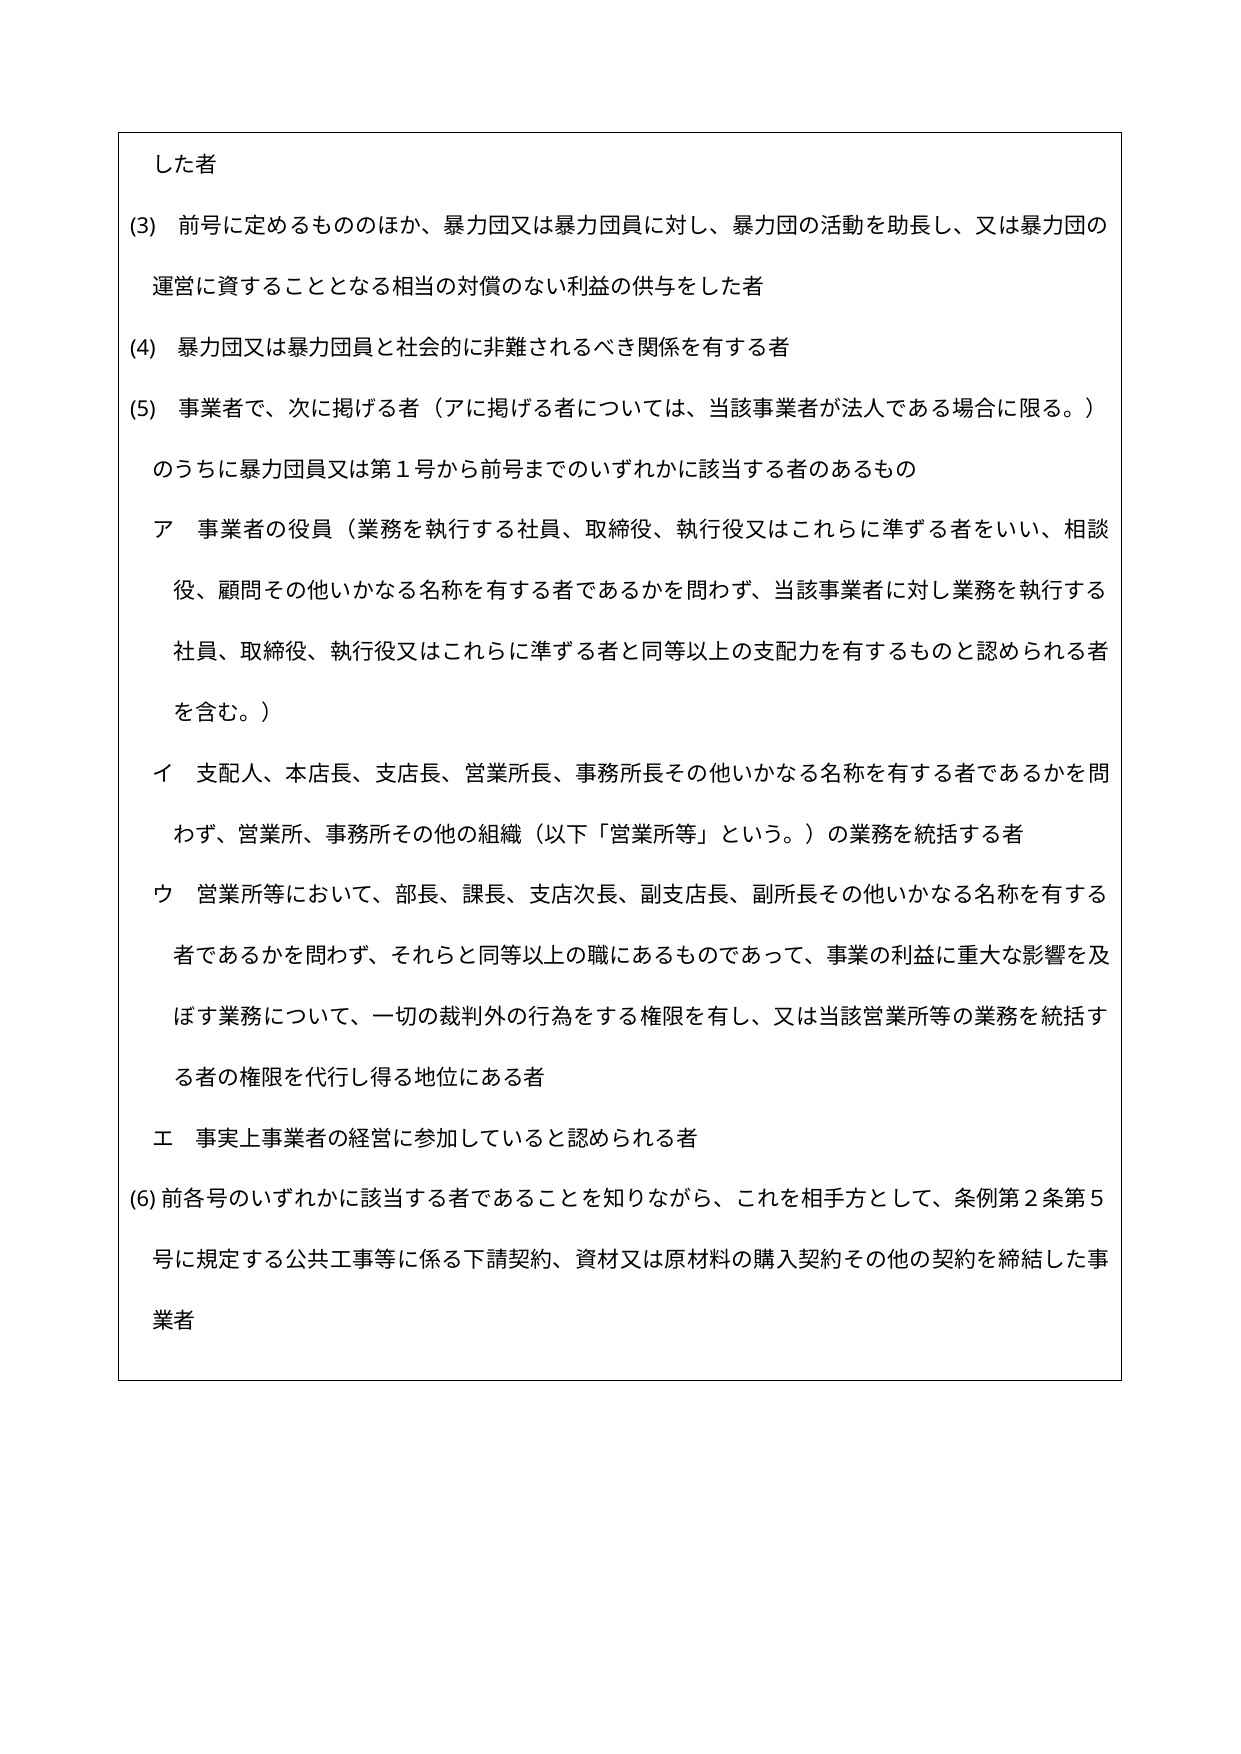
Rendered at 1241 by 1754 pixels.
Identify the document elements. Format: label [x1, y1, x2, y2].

table_header [119, 133, 1121, 1380]
